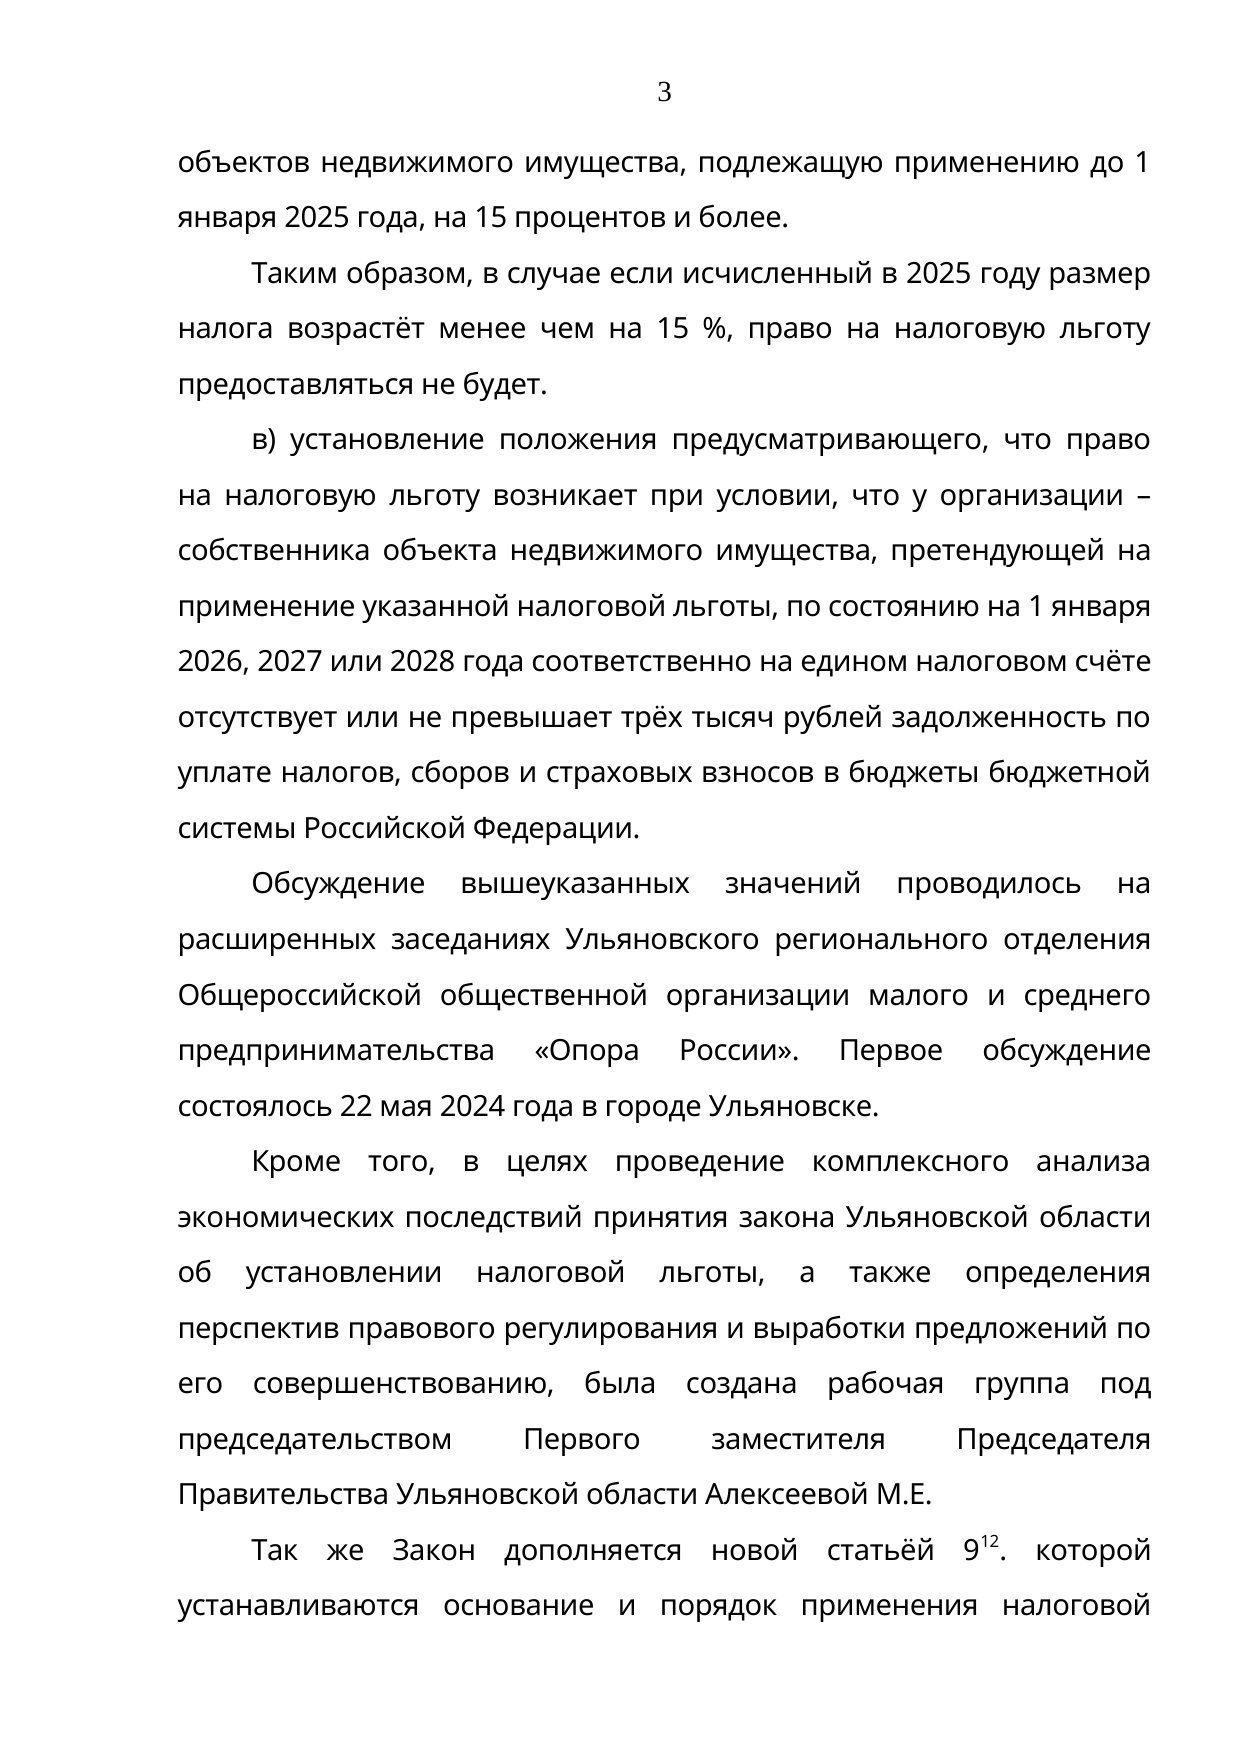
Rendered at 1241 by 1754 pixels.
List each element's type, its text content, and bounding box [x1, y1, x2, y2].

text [177, 141, 1152, 236]
text Таким образом, в случае если исчисленный в 2025 году размер налога возрастёт менее чем на 15 %, право на налоговую льготу предоставляться не будет. [177, 252, 1152, 403]
text Обсуждение вышеуказанных значений проводилось на расширенных заседаниях Ульяновского регионального отделения Общероссийской общественной организации малого и среднего предпринимательства «Опора России». Первое обсуждение состоялось 22 мая 2024 года в городе Ульяновске. [177, 863, 1152, 1124]
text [177, 1529, 1152, 1624]
text в) установление положения предусматривающего, что право на налоговую льготу возникает при условии, что у организации – собственника объекта недвижимого имущества, претендующей на применение указанной налоговой льготы, по состоянию на 1 января 2026, 2027 или 2028 года соответственно на едином налоговом счёте отсутствует или не превышает трёх тысяч рублей задолженность по уплате налогов, сборов и страховых взносов в бюджеты бюджетной системы Российской Федерации. [177, 418, 1152, 847]
text Кроме того, в целях проведение комплексного анализа экономических последствий принятия закона Ульяновской области об установлении налоговой льготы, а также определения перспектив правового регулирования и выработки предложений по его совершенствованию, была создана рабочая группа под председательством Первого заместителя Председателя Правительства Ульяновской области Алексеевой М.Е. [177, 1140, 1152, 1513]
